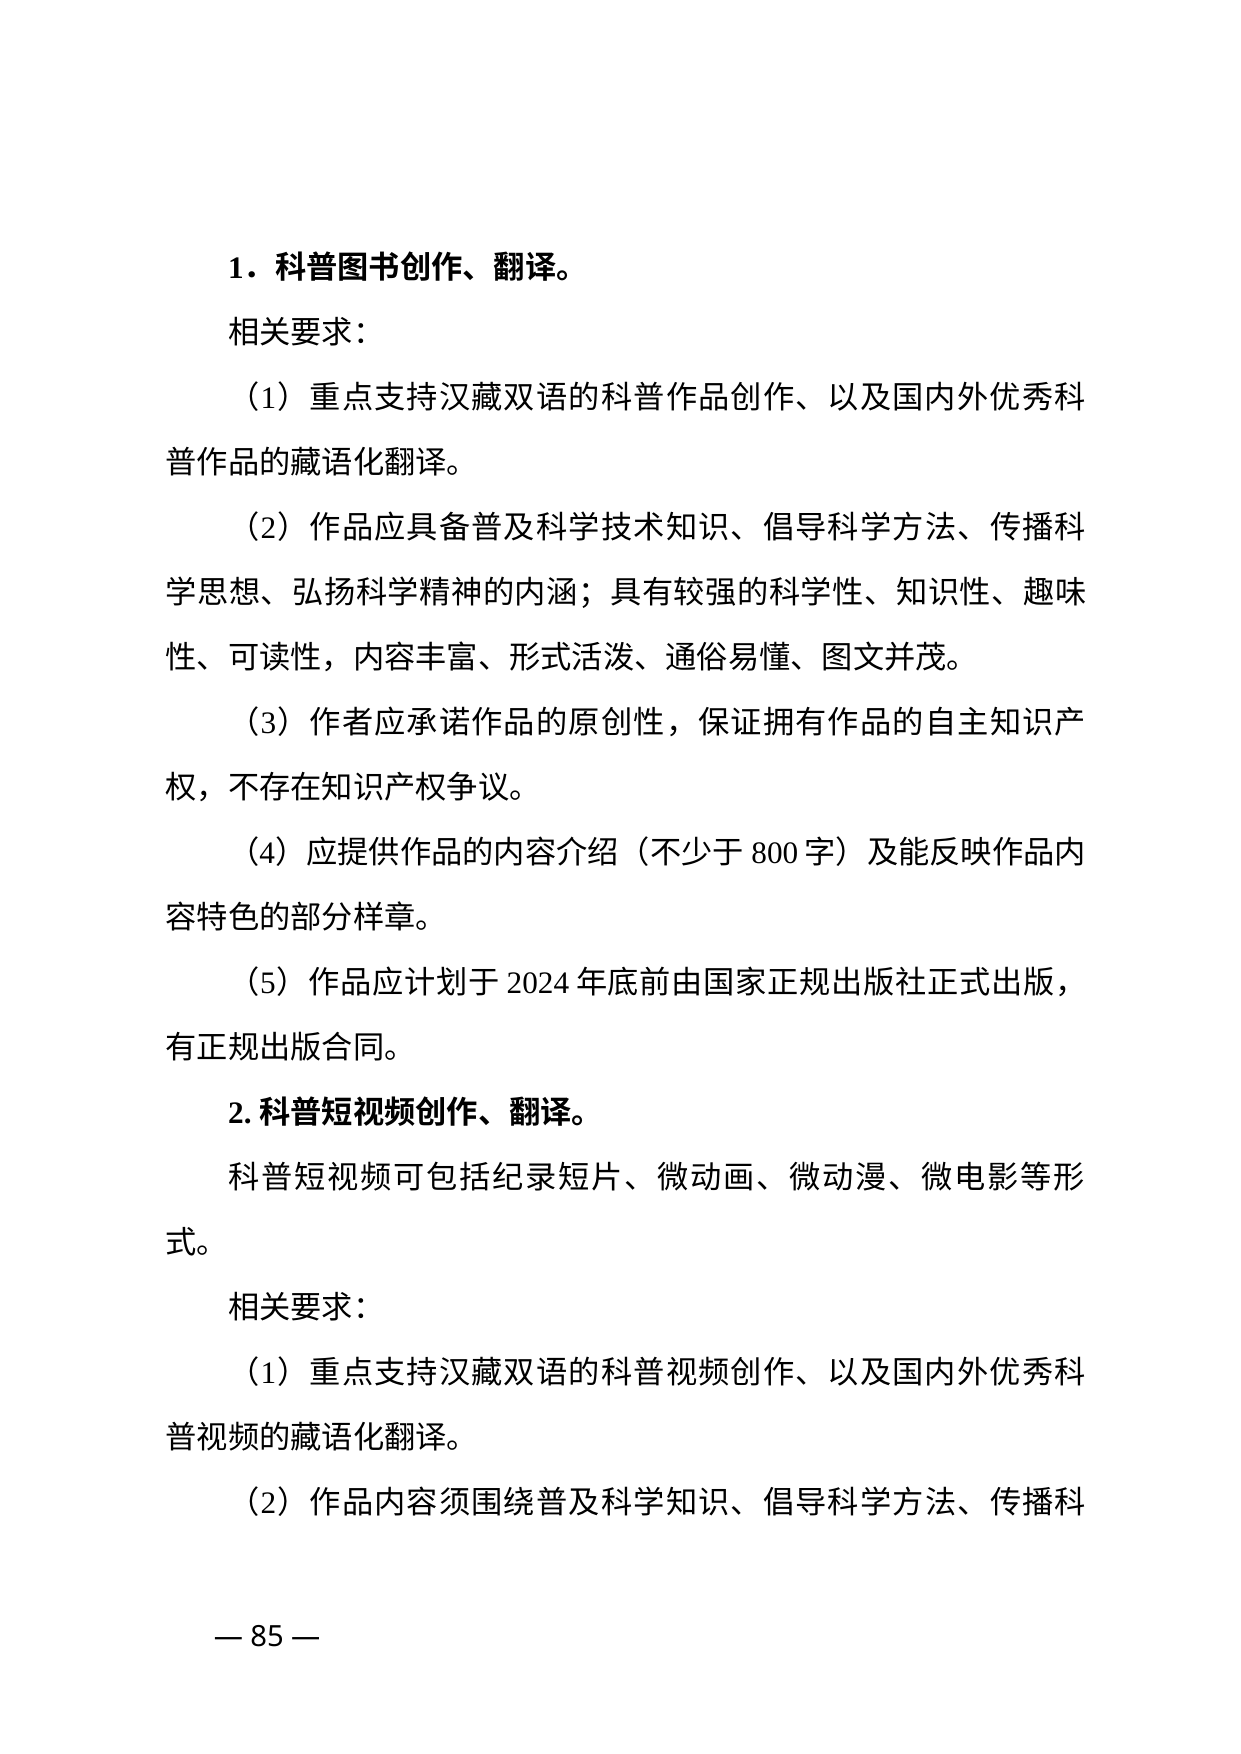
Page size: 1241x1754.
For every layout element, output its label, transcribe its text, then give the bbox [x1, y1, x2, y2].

text （1）重点支持汉藏双语的科普视频创作、以及国内外优秀科普视频的藏语化翻译。 [165, 1338, 1087, 1468]
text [165, 1468, 1087, 1533]
text 2. 科普短视频创作、翻译。 [165, 1078, 1087, 1143]
text 相关要求： [165, 298, 1087, 363]
text 1．科普图书创作、翻译。 [165, 233, 1087, 298]
text 科普短视频可包括纪录短片、微动画、微动漫、微电影等形式。 [165, 1143, 1087, 1273]
text 相关要求： [165, 1273, 1087, 1338]
text （5）作品应计划于2024年底前由国家正规出版社正式出版，有正规出版合同。 [165, 948, 1087, 1078]
text （4）应提供作品的内容介绍（不少于800字）及能反映作品内容特色的部分样章。 [165, 818, 1087, 948]
text （3）作者应承诺作品的原创性，保证拥有作品的自主知识产权，不存在知识产权争议。 [165, 688, 1087, 818]
text （1）重点支持汉藏双语的科普作品创作、以及国内外优秀科普作品的藏语化翻译。 [165, 363, 1087, 493]
text （2）作品应具备普及科学技术知识、倡导科学方法、传播科学思想、弘扬科学精神的内涵；具有较强的科学性、知识性、趣味性、可读性，内容丰富、形式活泼、通俗易懂、图文并茂。 [165, 493, 1087, 688]
